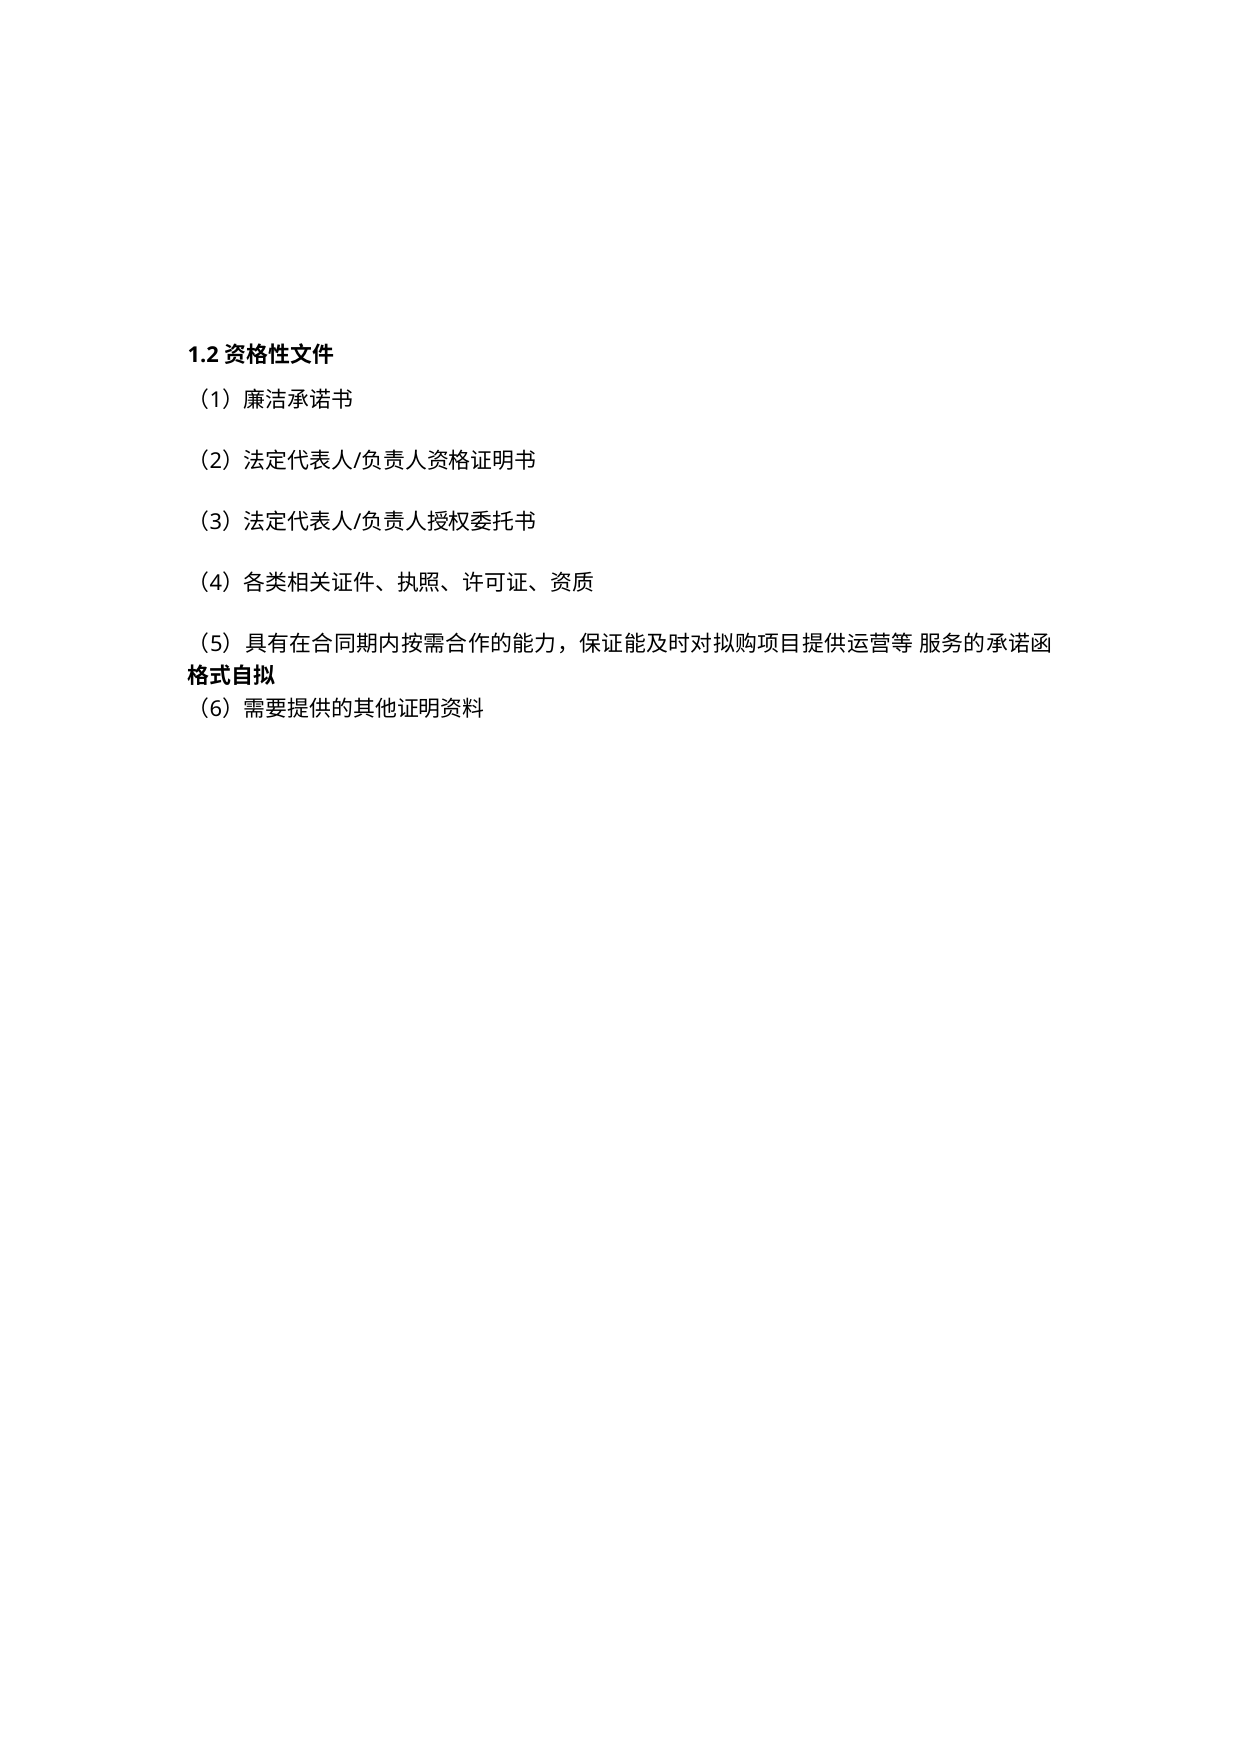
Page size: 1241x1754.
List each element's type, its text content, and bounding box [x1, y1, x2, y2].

text （6）需要提供的其他证明资料 [187, 690, 1053, 723]
text （2）法定代表人/负责人资格证明书 [187, 443, 1053, 475]
text （1）廉洁承诺书 [187, 382, 1053, 414]
text 1.2 资格性文件 [187, 337, 1053, 369]
text （3）法定代表人/负责人授权委托书 [187, 504, 1053, 536]
text （4）各类相关证件、执照、许可证、资质 [187, 564, 1053, 597]
text （5）具有在合同期内按需合作的能力，保证能及时对拟购项目提供运营等 服务的承诺函，格式自拟 [187, 625, 1053, 690]
